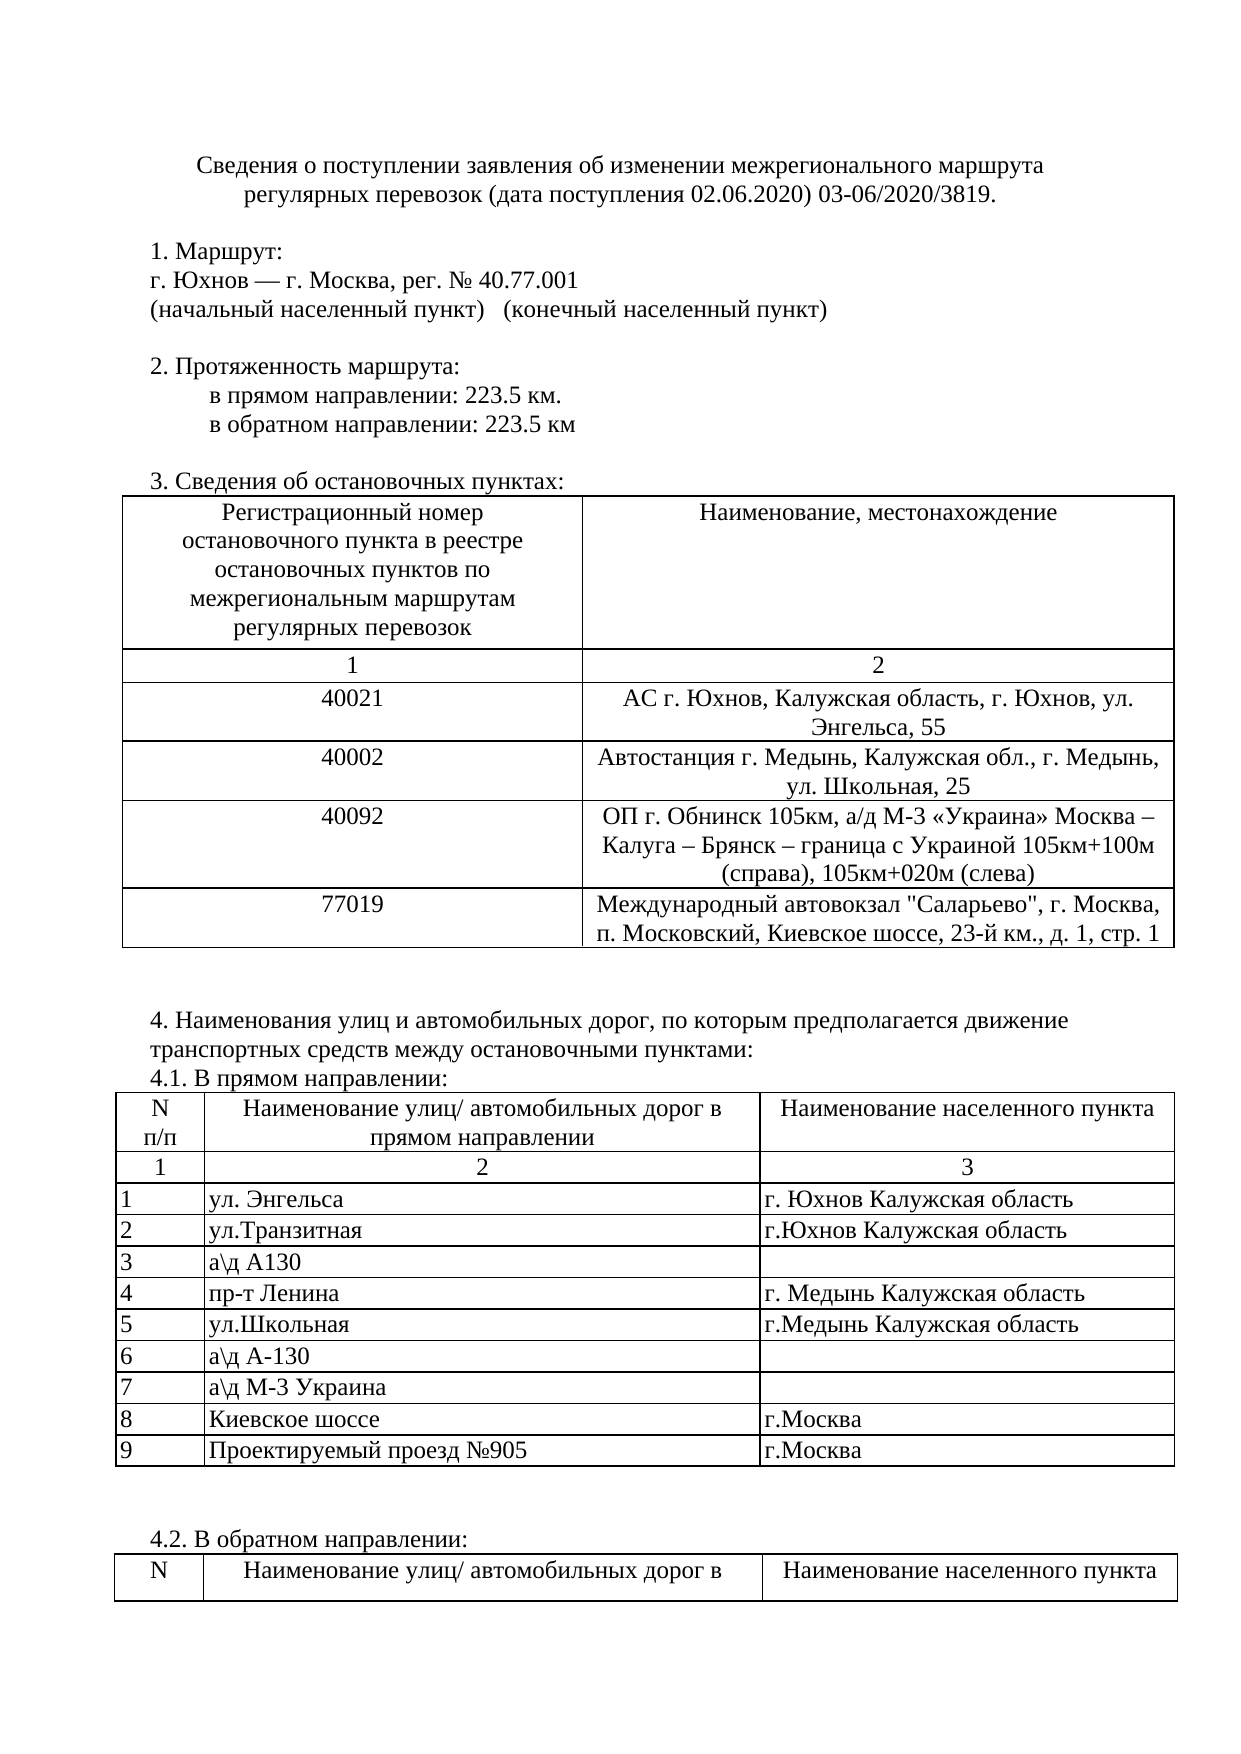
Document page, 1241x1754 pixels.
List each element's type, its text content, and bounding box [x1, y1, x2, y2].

table_cell 2 [583, 650, 1173, 681]
table_cell 1 [117, 1184, 204, 1214]
table_cell 1 [117, 1152, 204, 1182]
table_cell г. Медынь Калужская область [761, 1278, 1174, 1308]
table_header Наименование населенного пункта [761, 1093, 1174, 1151]
table_cell [761, 1247, 1174, 1277]
text 2. Протяженность маршрута: [150, 351, 1090, 380]
table_header Наименование, местонахождение [583, 497, 1173, 648]
table_cell ул.Транзитная [205, 1215, 759, 1245]
table_cell а\д А130 [205, 1247, 759, 1277]
table_cell Международный автовокзал "Саларьево", г. Москва, п. Московский, Киевское шоссе, 23-й км., д. 1, стр. 1 [583, 889, 1173, 946]
table_cell г.Медынь Калужская область [761, 1310, 1174, 1339]
table_cell 6 [117, 1341, 204, 1371]
table_cell г.Москва [761, 1404, 1174, 1434]
text г. Юхнов — г. Москва, рег. № 40.77.001 [150, 265, 1090, 294]
table_cell 8 [117, 1404, 204, 1434]
table_cell 3 [761, 1152, 1174, 1182]
table_cell 2 [117, 1215, 204, 1245]
table_cell ул.Школьная [205, 1310, 759, 1339]
text в обратном направлении: 223.5 км [150, 409, 1090, 437]
text 4.1. В прямом направлении: [150, 1063, 1090, 1092]
table_cell 7 [117, 1373, 204, 1402]
table_cell 77019 [123, 889, 582, 946]
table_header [204, 1555, 762, 1600]
text в прямом направлении: 223.5 км. [150, 380, 1090, 409]
table_header Регистрационный номер остановочного пункта в реестре остановочных пунктов по межрегиональным маршрутам регулярных перевозок [123, 497, 582, 648]
text 4.2. В обратном направлении: [150, 1524, 1090, 1553]
table_cell а\д М-3 Украина [205, 1373, 759, 1402]
table_cell [761, 1373, 1174, 1402]
table_cell 40002 [123, 742, 582, 799]
table_header Наименование улиц/ автомобильных дорог в прямом направлении [205, 1093, 759, 1151]
table_header N п/п [117, 1093, 204, 1151]
table_cell г.Юхнов Калужская область [761, 1215, 1174, 1245]
table_cell АС г. Юхнов, Калужская область, г. Юхнов, ул. Энгельса, 55 [583, 683, 1173, 740]
text (начальный населенный пункт) (конечный населенный пункт) [150, 294, 1090, 322]
table_cell 40021 [123, 683, 582, 740]
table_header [763, 1555, 1177, 1600]
table_cell 2 [205, 1152, 759, 1182]
table_cell 5 [117, 1310, 204, 1339]
table_cell Автостанция г. Медынь, Калужская обл., г. Медынь, ул. Школьная, 25 [583, 742, 1173, 799]
table_cell 40092 [123, 801, 582, 887]
table_cell пр-т Ленина [205, 1278, 759, 1308]
table_cell г. Юхнов Калужская область [761, 1184, 1174, 1214]
text 1. Маршрут: [150, 236, 1090, 265]
table_cell г.Москва [761, 1436, 1174, 1465]
table_cell Киевское шоссе [205, 1404, 759, 1434]
text 3. Сведения об остановочных пунктах: [150, 466, 1090, 495]
table_cell [761, 1341, 1174, 1371]
table_cell 3 [117, 1247, 204, 1277]
table_cell Проектируемый проезд №905 [205, 1436, 759, 1465]
table_cell 4 [117, 1278, 204, 1308]
table_cell 9 [117, 1436, 204, 1465]
table_cell а\д А-130 [205, 1341, 759, 1371]
table_cell ул. Энгельса [205, 1184, 759, 1214]
text 4. Наименования улиц и автомобильных дорог, по которым предполагается движение транспортных средств между остановочными пунктами: [150, 1005, 1090, 1063]
table_cell 1 [123, 650, 582, 681]
table_cell ОП г. Обнинск 105км, а/д М-3 «Украина» Москва – Калуга – Брянск – граница с Украиной 105км+100м (справа), 105км+020м (слева) [583, 801, 1173, 887]
table_header N п/п [115, 1555, 203, 1600]
text Сведения о поступлении заявления об изменении межрегионального маршрута регулярных перевозок (дата поступления 02.06.2020) 03-06/2020/3819. [150, 150, 1090, 207]
